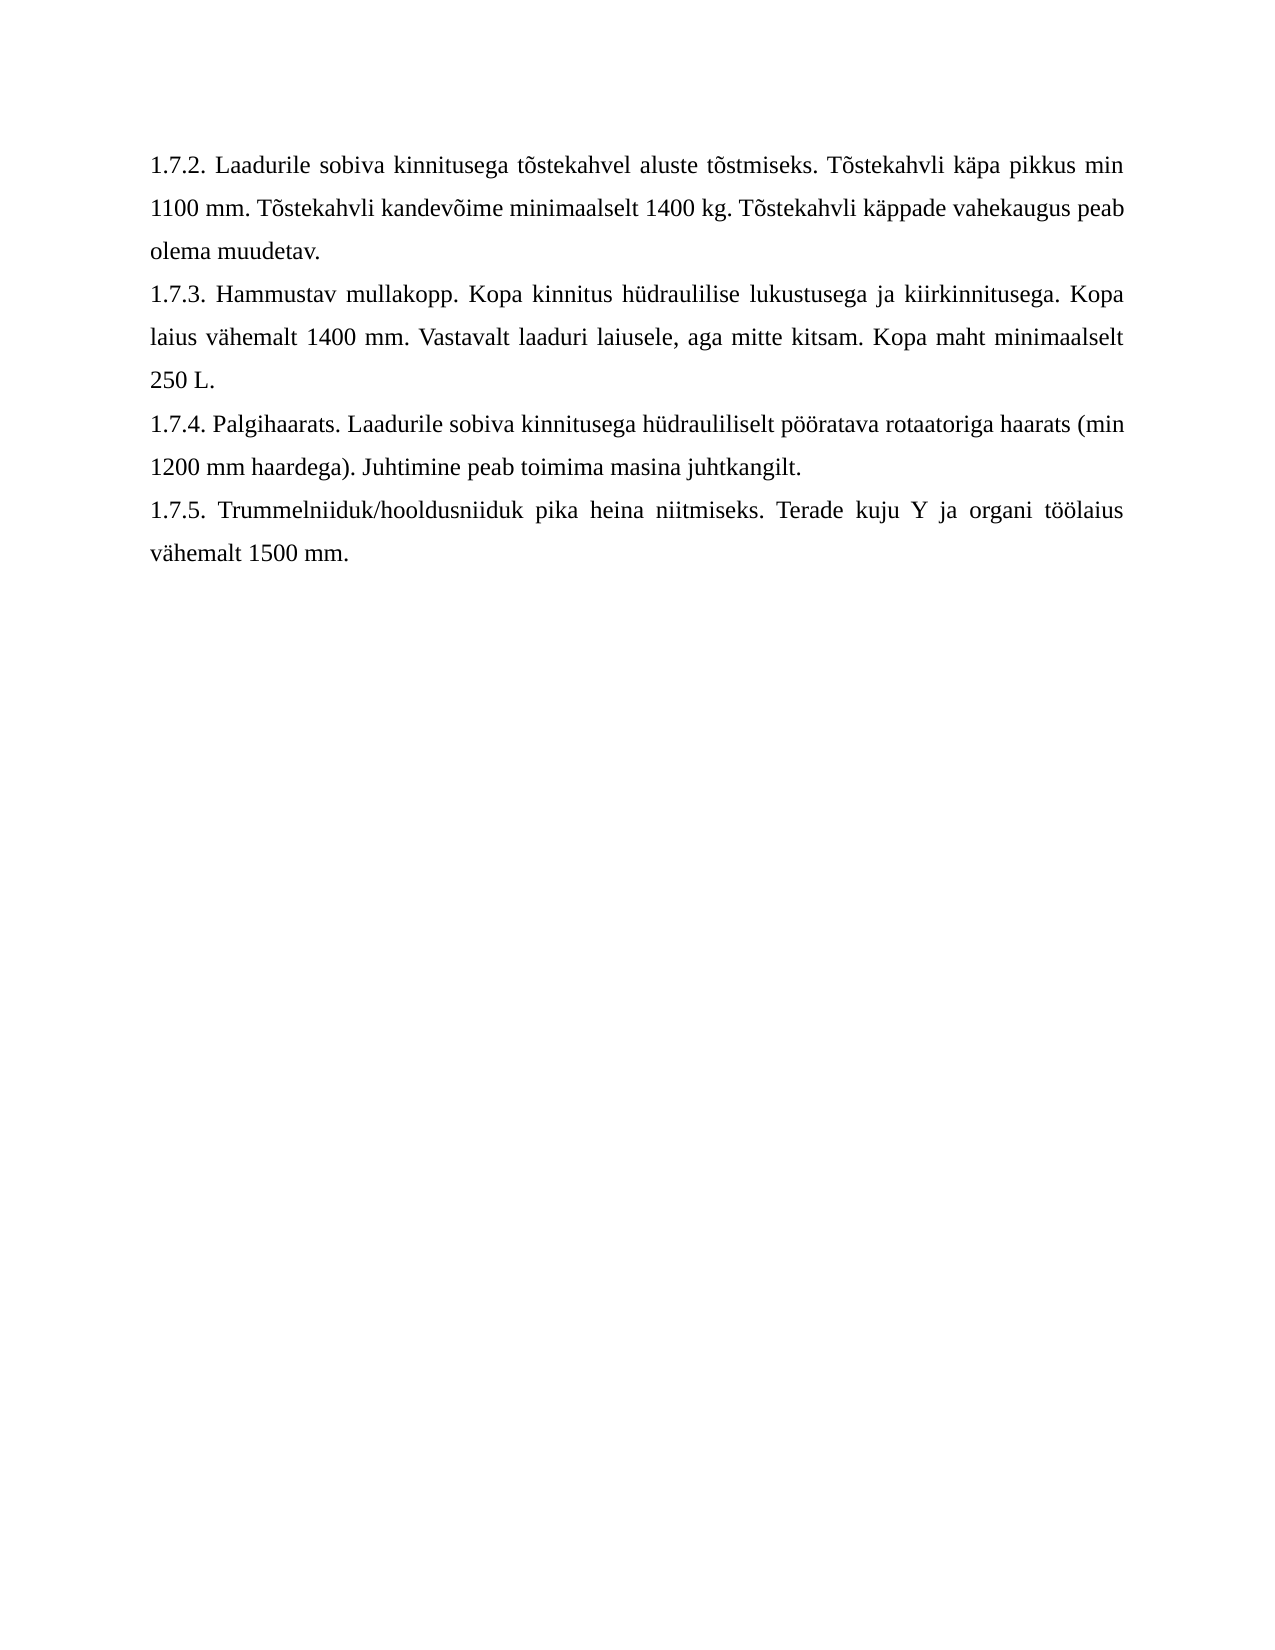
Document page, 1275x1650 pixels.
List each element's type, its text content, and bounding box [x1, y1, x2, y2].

text 1.7.4. Palgihaarats. Laadurile sobiva kinnitusega hüdrauliliselt pööratava rotaatoriga haarats (min 1200 mm haardega). Juhtimine peab toimima masina juhtkangilt. [150, 409, 1125, 481]
text 1.7.2. Laadurile sobiva kinnitusega tõstekahvel aluste tõstmiseks. Tõstekahvli käpa pikkus min 1100 mm. Tõstekahvli kandevõime minimaalselt 1400 kg. Tõstekahvli käppade vahekaugus peab olema muudetav. [150, 150, 1125, 265]
text 1.7.3. Hammustav mullakopp. Kopa kinnitus hüdraulilise lukustusega ja kiirkinnitusega. Kopa laius vähemalt 1400 mm. Vastavalt laaduri laiusele, aga mitte kitsam. Kopa maht minimaalselt 250 L. [150, 279, 1125, 394]
text 1.7.5. Trummelniiduk/hooldusniiduk pika heina niitmiseks. Terade kuju Y ja organi töölaius vähemalt 1500 mm. [150, 495, 1125, 567]
